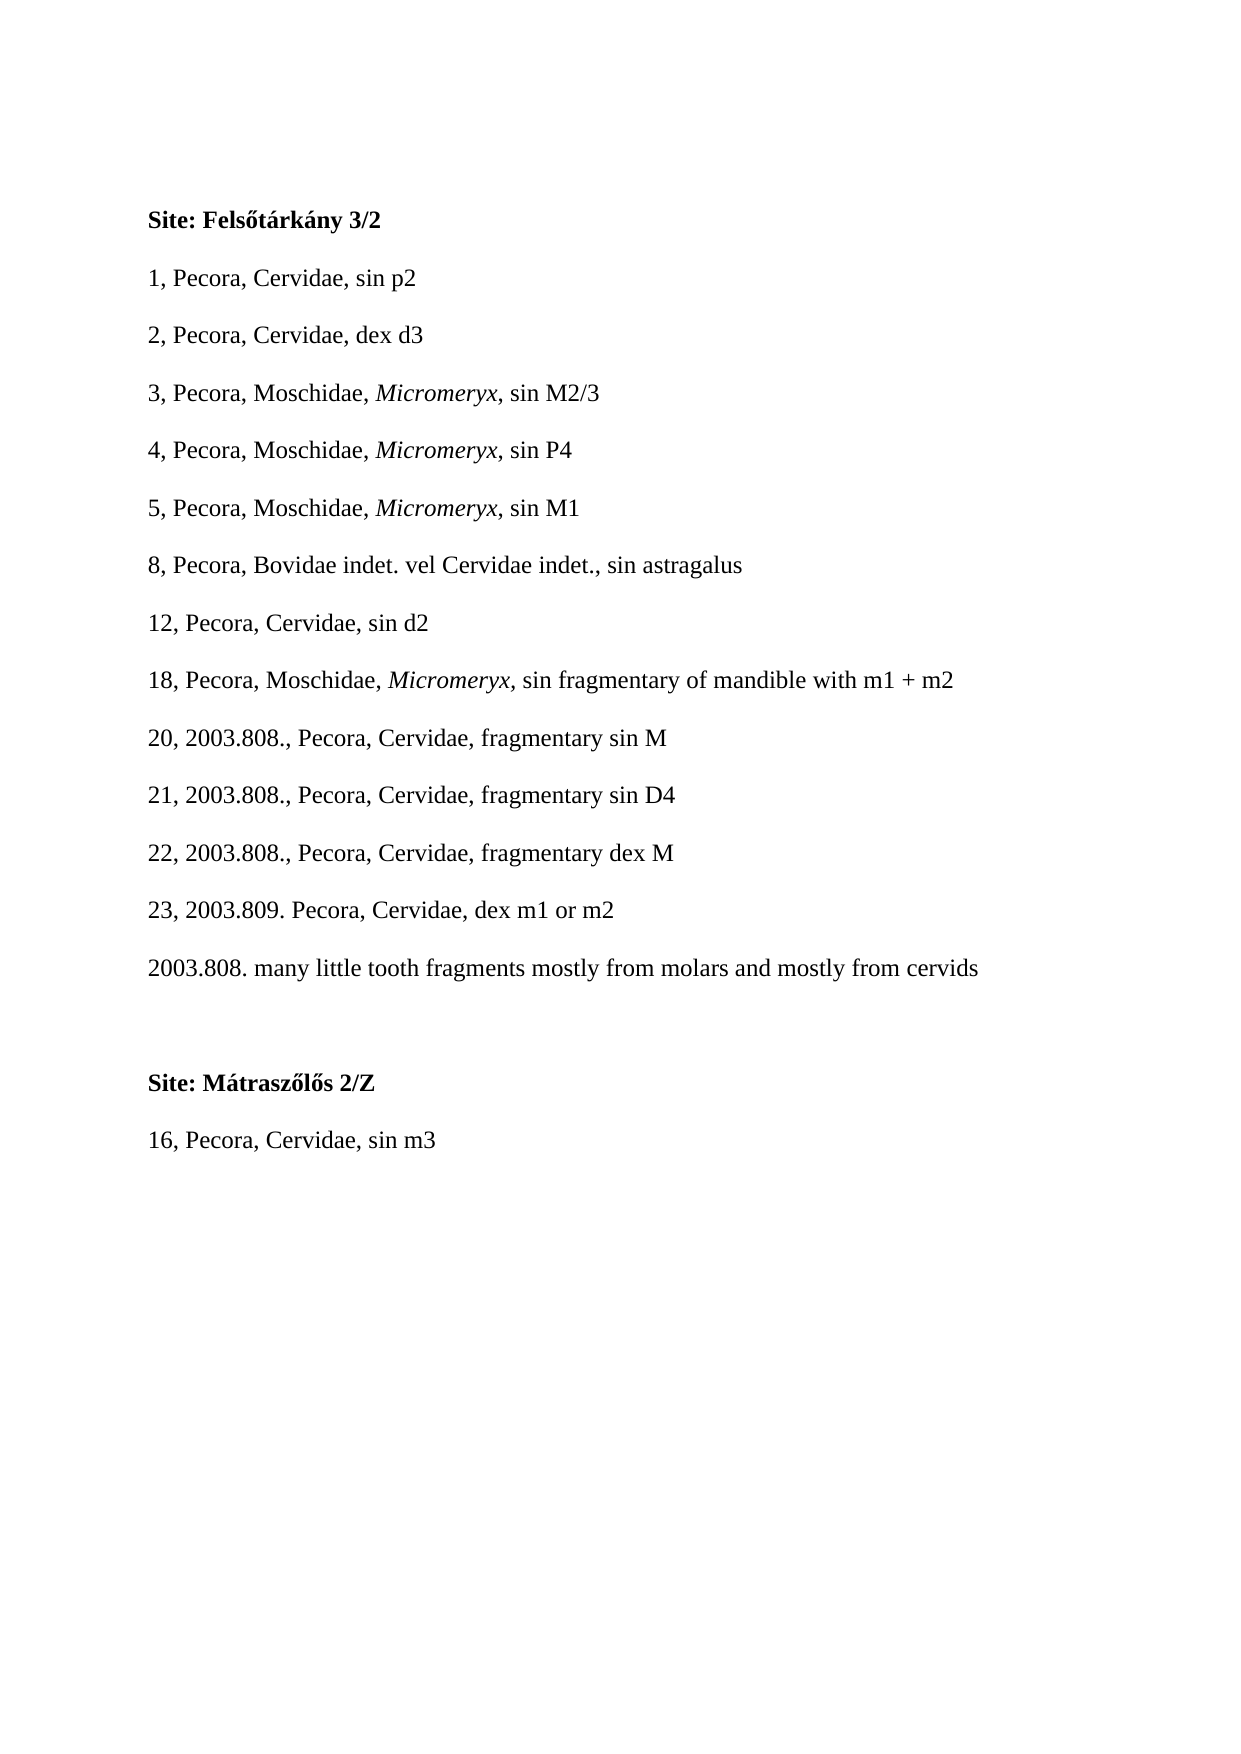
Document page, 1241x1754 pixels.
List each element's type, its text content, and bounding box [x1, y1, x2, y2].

text 4, Pecora, Moschidae, Micromeryx, sin P4 [148, 435, 1093, 464]
text 2, Pecora, Cervidae, dex d3 [148, 320, 1093, 349]
text 8, Pecora, Bovidae indet. vel Cervidae indet., sin astragalus [148, 550, 1093, 579]
text 1, Pecora, Cervidae, sin p2 [148, 263, 1093, 291]
text 3, Pecora, Moschidae, Micromeryx, sin M2/3 [148, 378, 1093, 406]
text Site: Felsőtárkány 3/2 [148, 205, 1093, 234]
text 20, 2003.808., Pecora, Cervidae, fragmentary sin M [148, 723, 1093, 751]
text 12, Pecora, Cervidae, sin d2 [148, 608, 1093, 636]
text 22, 2003.808., Pecora, Cervidae, fragmentary dex M [148, 838, 1093, 866]
text 2003.808. many little tooth fragments mostly from molars and mostly from cervids [148, 953, 1093, 981]
text 18, Pecora, Moschidae, Micromeryx, sin fragmentary of mandible with m1 + m2 [148, 665, 1093, 694]
text Site: Mátraszőlős 2/Z [148, 1068, 1093, 1096]
text 23, 2003.809. Pecora, Cervidae, dex m1 or m2 [148, 895, 1093, 924]
text 21, 2003.808., Pecora, Cervidae, fragmentary sin D4 [148, 780, 1093, 809]
text 5, Pecora, Moschidae, Micromeryx, sin M1 [148, 493, 1093, 521]
text 16, Pecora, Cervidae, sin m3 [148, 1125, 1093, 1154]
